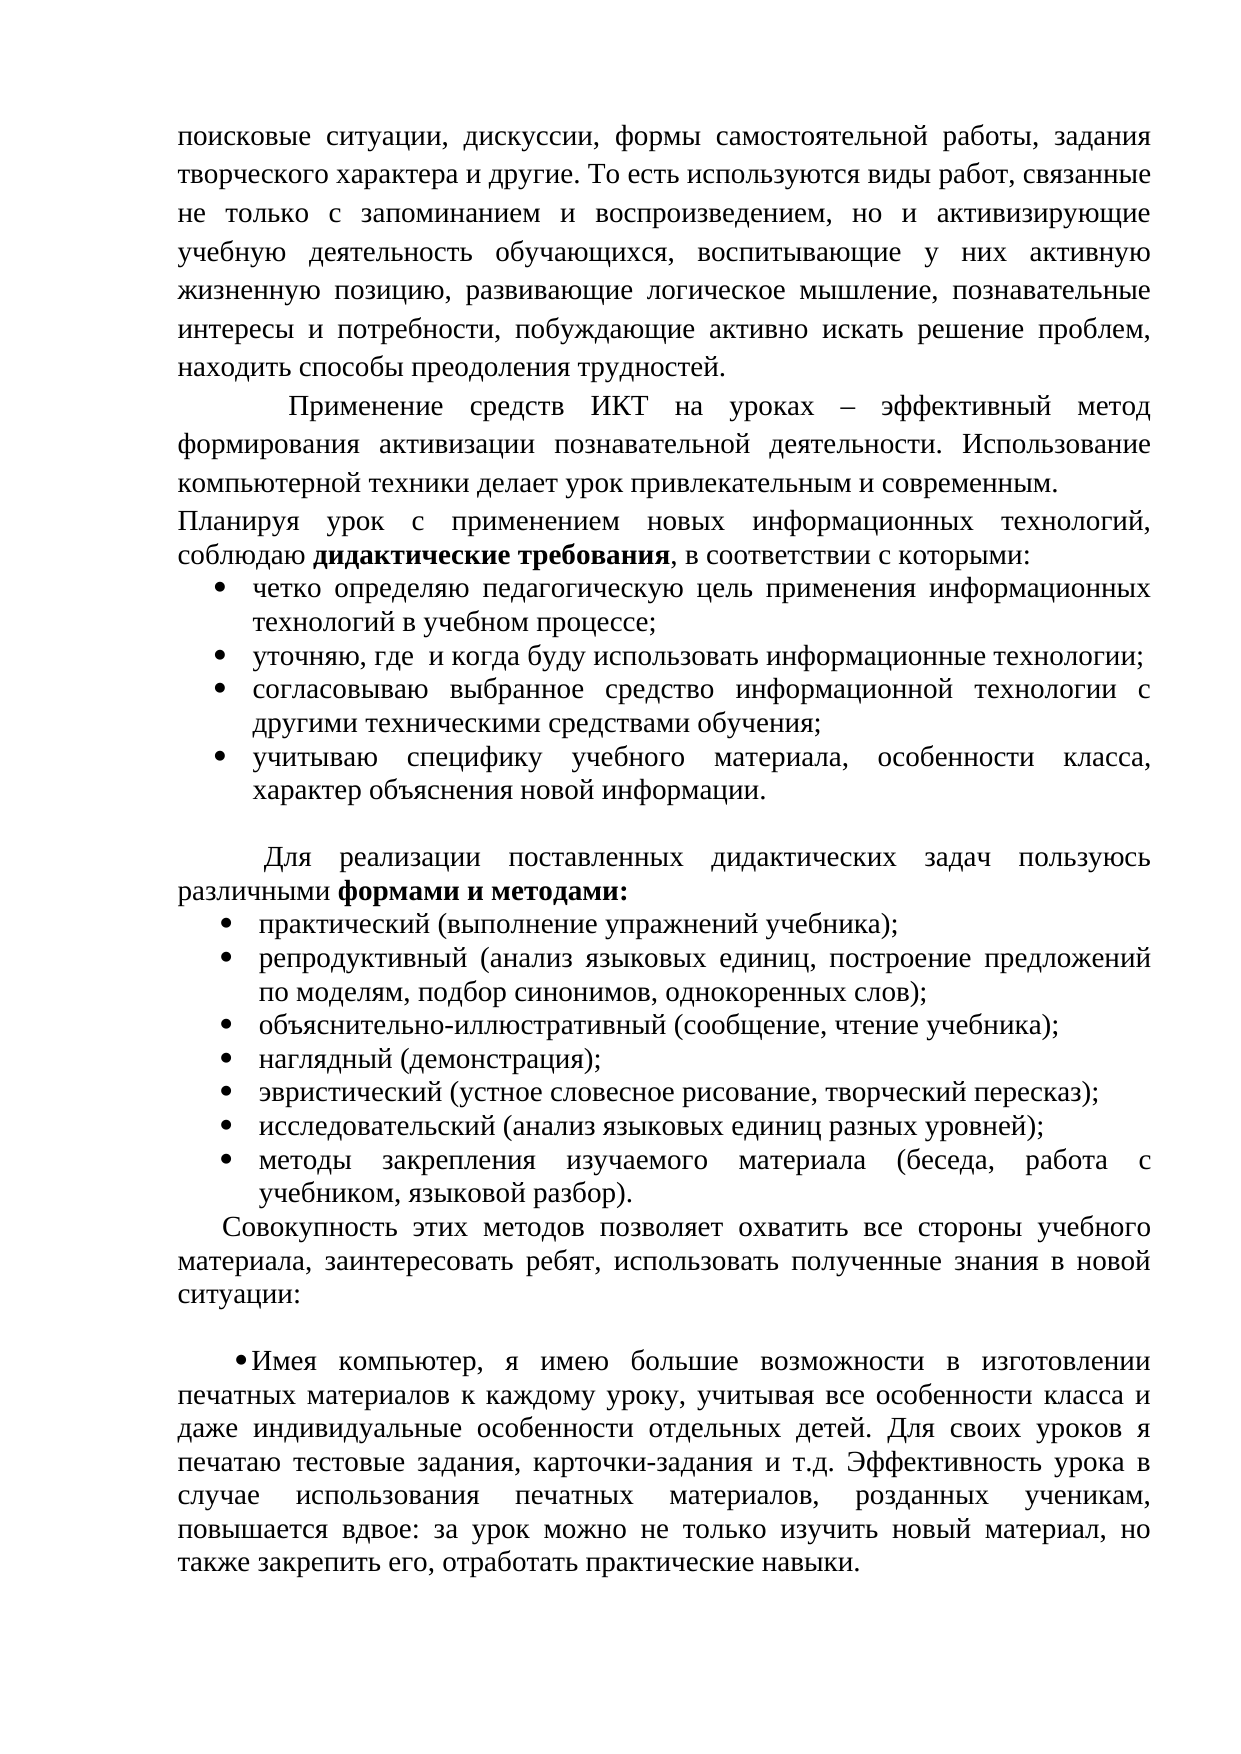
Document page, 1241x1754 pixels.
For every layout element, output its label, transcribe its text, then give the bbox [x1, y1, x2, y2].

list репродуктивный (анализ языковых единиц, построение предложений по моделям, подбор синонимов, однокоренных слов); [221, 940, 1152, 1007]
list практический (выполнение упражнений учебника); [221, 906, 1152, 940]
list эвристический (устное словесное рисование, творческий пересказ); [221, 1074, 1152, 1108]
list наглядный (демонстрация); [221, 1041, 1152, 1074]
list согласовываю выбранное средство информационной технологии с другими техническими средствами обучения; [215, 671, 1152, 739]
text Применение средств ИКТ на уроках – эффективный метод формирования активизации познавательной деятельности. Использование компьютерной техники делает урок привлекательным и современным. [177, 388, 1152, 498]
list четко определяю педагогическую цель применения информационных технологий в учебном процессе; [215, 571, 1152, 638]
list учитываю специфику учебного материала, особенности класса, характер объяснения новой информации. [215, 739, 1152, 806]
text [177, 118, 1152, 383]
text Планируя урок с применением новых информационных технологий, соблюдаю дидактические требования, в соответствии с которыми: [177, 503, 1152, 571]
text Совокупность этих методов позволяет охватить все стороны учебного материала, заинтересовать ребят, использовать полученные знания в новой ситуации: [177, 1209, 1152, 1310]
list методы закрепления изучаемого материала (беседа, работа с учебником, языковой разбор). [221, 1142, 1152, 1209]
list объяснительно-иллюстративный (сообщение, чтение учебника); [221, 1007, 1152, 1041]
list Имея компьютер, я имею большие возможности в изготовлении печатных материалов к каждому уроку, учитывая все особенности класса и даже индивидуальные особенности отдельных детей. Для своих уроков я печатаю тестовые задания, карточки-задания и т.д. Эффективность урока в случае использования печатных материалов, розданных ученикам, повышается вдвое: за урок можно не только изучить новый материал, но также закрепить его, отработать практические навыки. [177, 1343, 1152, 1578]
text Для реализации поставленных дидактических задач пользуюсь различными формами и методами: [177, 839, 1152, 906]
list исследовательский (анализ языковых единиц разных уровней); [221, 1108, 1152, 1142]
list уточняю, где и когда буду использовать информационные технологии; [215, 638, 1152, 671]
